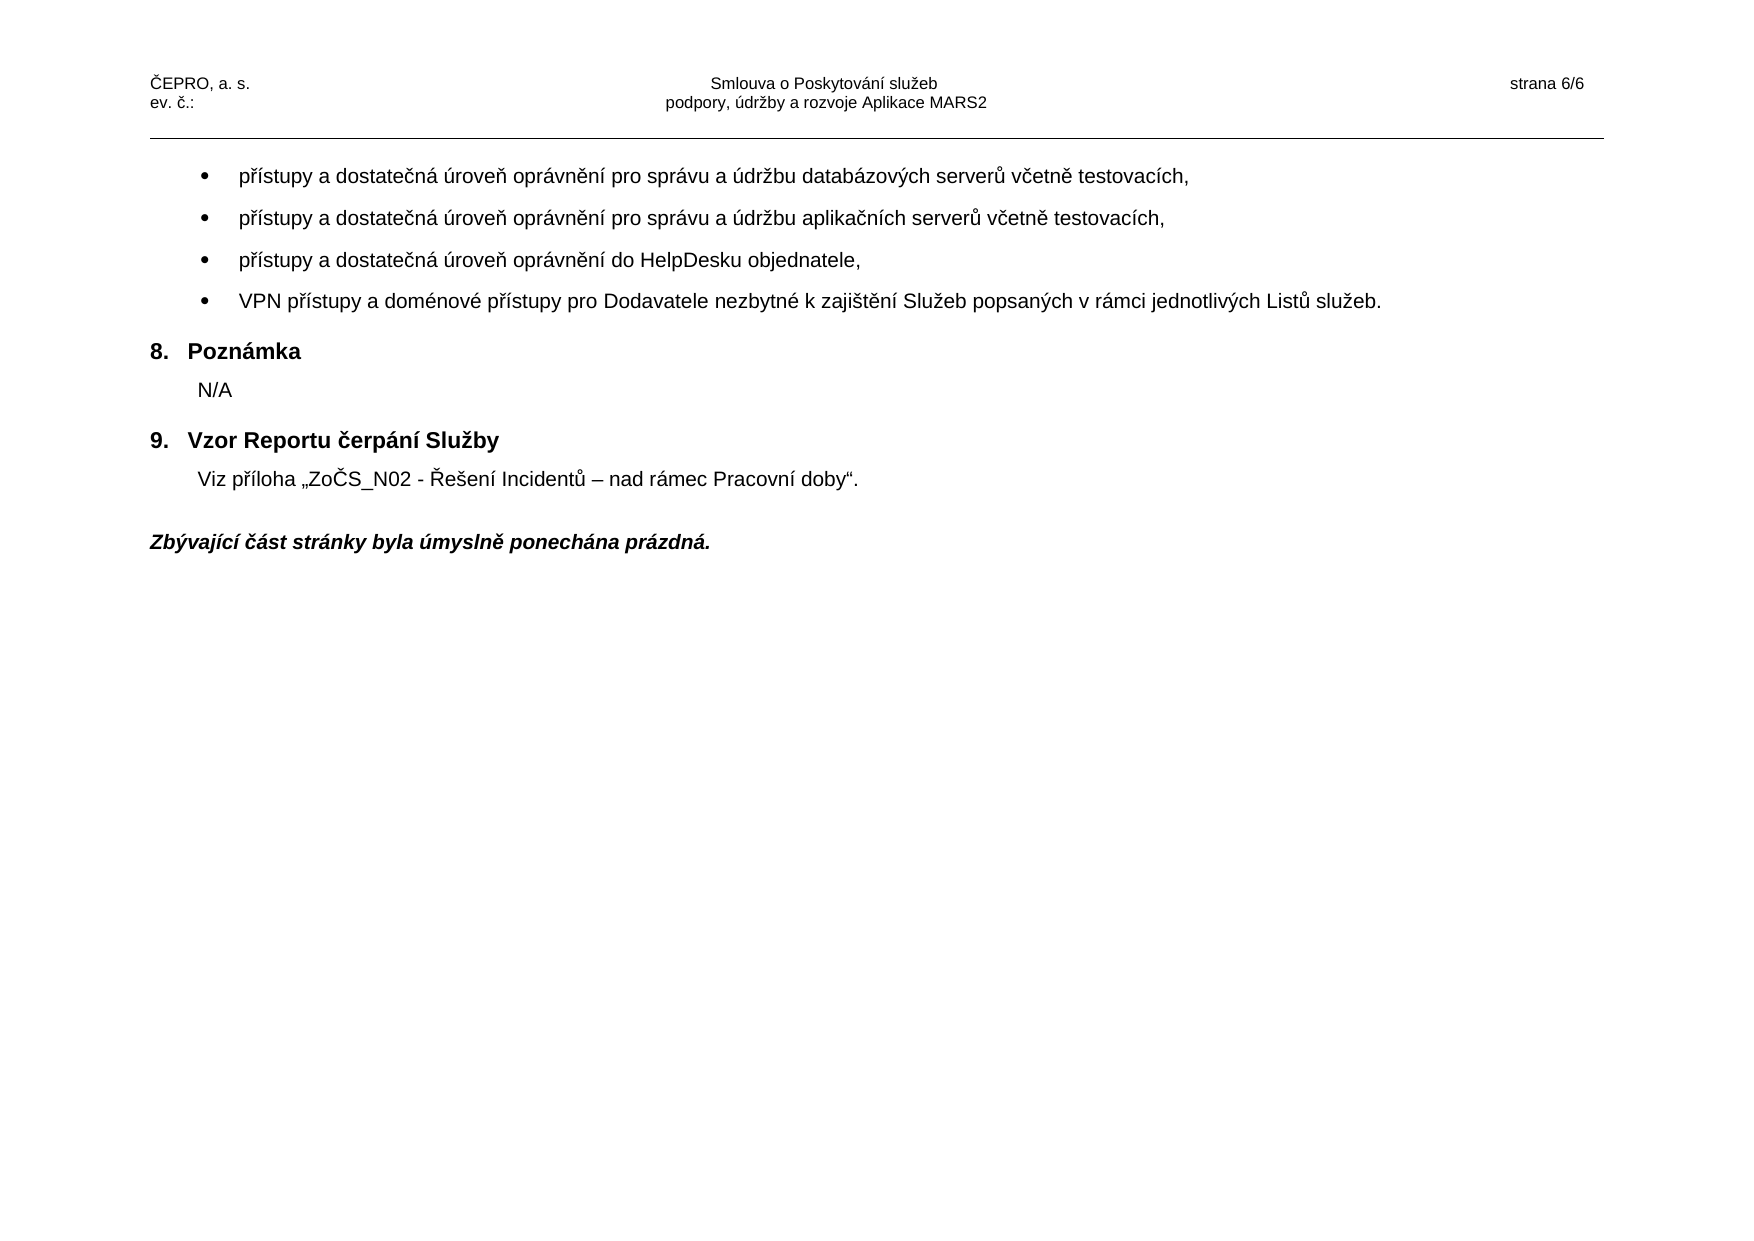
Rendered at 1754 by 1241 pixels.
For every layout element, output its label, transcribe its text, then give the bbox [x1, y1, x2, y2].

list VPN přístupy a doménové přístupy pro Dodavatele nezbytné k zajištění Služeb popsaných v rámci jednotlivých Listů služeb. [201, 288, 1604, 313]
list přístupy a dostatečná úroveň oprávnění pro správu a údržbu aplikačních serverů včetně testovacích, [201, 205, 1604, 230]
list přístupy a dostatečná úroveň oprávnění pro správu a údržbu databázových serverů včetně testovacích, [201, 163, 1604, 188]
list přístupy a dostatečná úroveň oprávnění do HelpDesku objednatele, [201, 246, 1604, 271]
text N/A [197, 377, 1604, 402]
text Zbývající část stránky byla úmyslně ponechána prázdná. [150, 530, 1604, 554]
list Vzor Reportu čerpání Služby [150, 427, 1604, 453]
list Poznámka [150, 338, 1604, 364]
text Viz příloha „ZoČS_N02 - Řešení Incidentů – nad rámec Pracovní doby“. [197, 466, 1604, 491]
